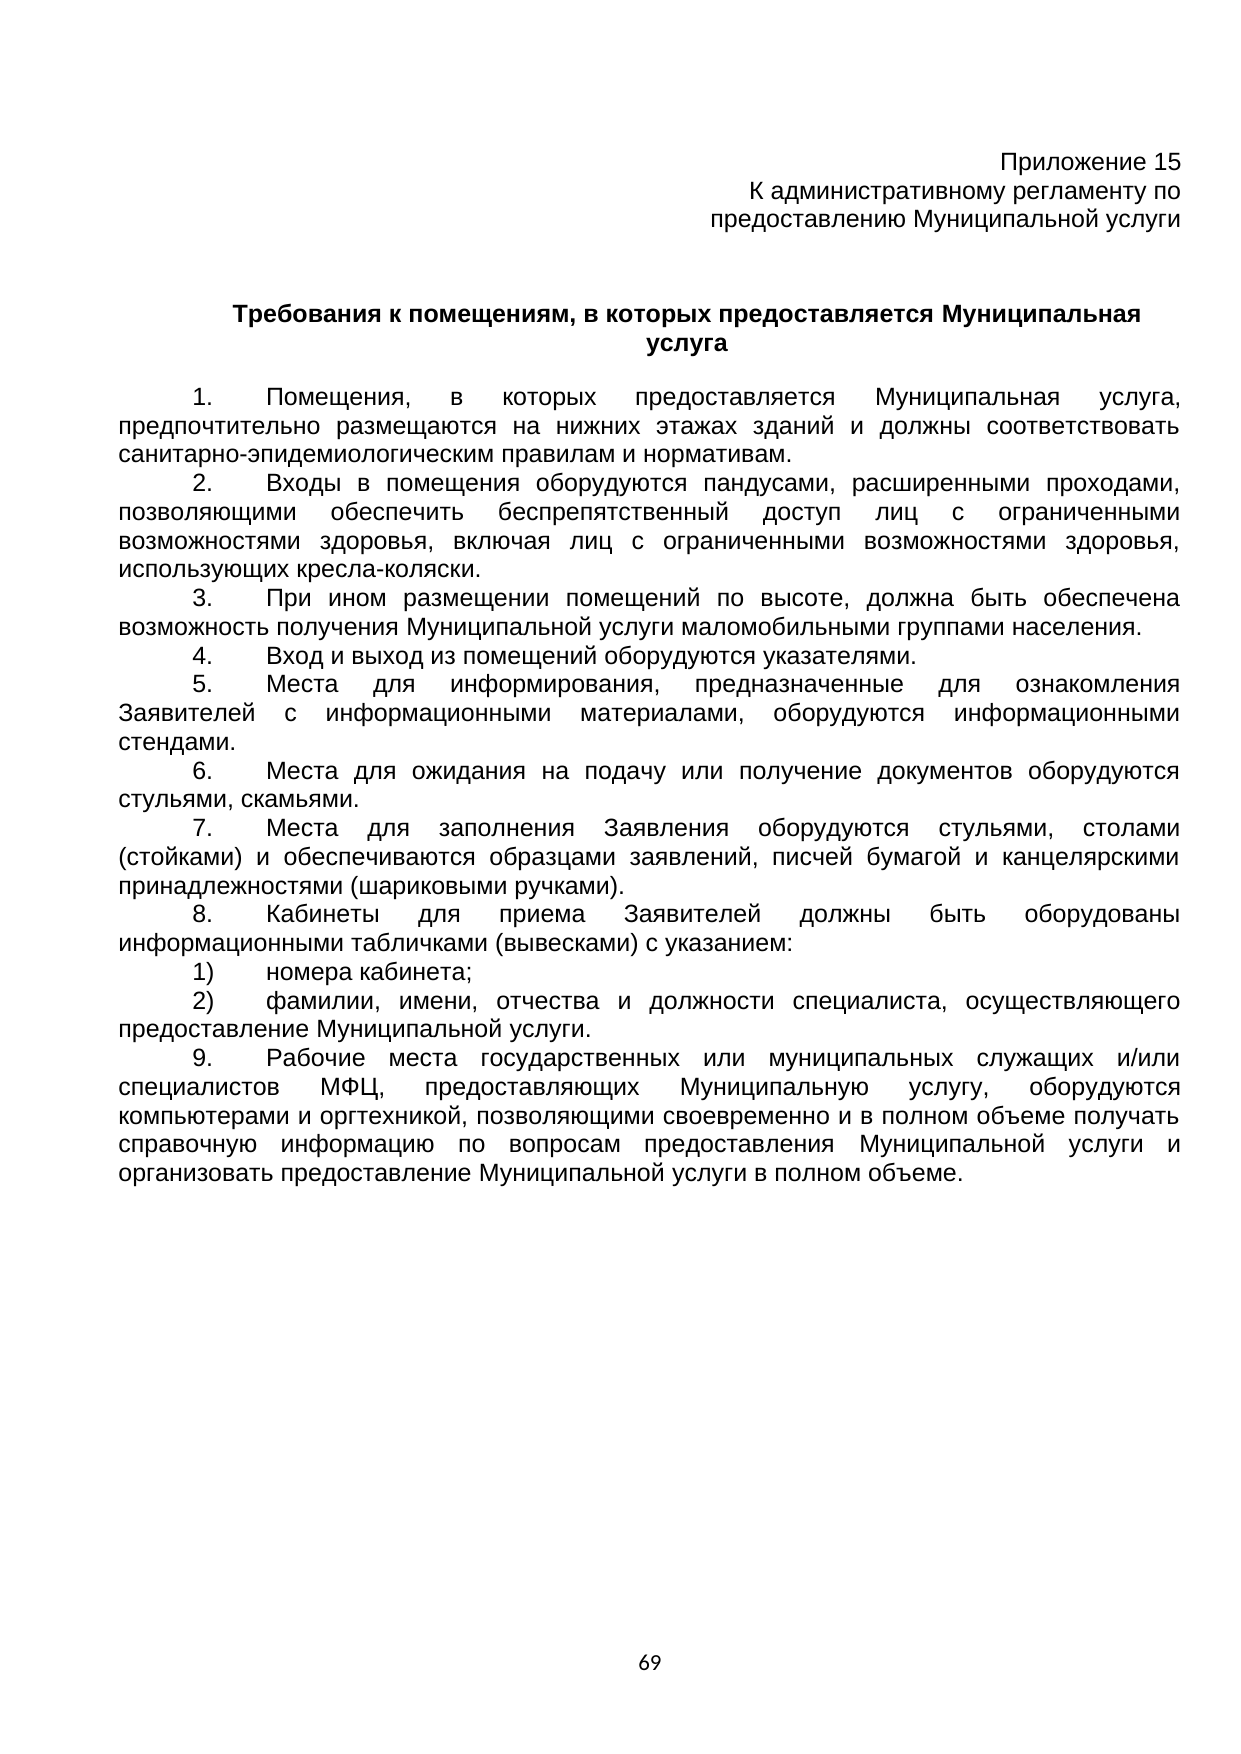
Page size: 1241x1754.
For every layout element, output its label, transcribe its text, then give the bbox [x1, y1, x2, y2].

text Помещения, в которых предоставляется Муниципальная услуга, предпочтительно размещаются на нижних этажах зданий и должны соответствовать санитарно-эпидемиологическим правилам и нормативам. [118, 382, 1181, 468]
list фамилии, имени, отчества и должности специалиста, осуществляющего предоставление Муниципальной услуги. [118, 986, 1181, 1043]
text Требования к помещениям, в которых предоставляется Муниципальная услуга [192, 299, 1181, 357]
text Приложение 15 [650, 147, 1181, 176]
text Кабинеты для приема Заявителей должны быть оборудованы информационными табличками (вывесками) с указанием: [118, 899, 1181, 957]
text Места для заполнения Заявления оборудуются стульями, столами (стойками) и обеспечиваются образцами заявлений, писчей бумагой и канцелярскими принадлежностями (шариковыми ручками). [118, 813, 1181, 899]
text К административному регламенту по предоставлению Муниципальной услуги [650, 176, 1181, 233]
list номера кабинета; [118, 957, 1181, 986]
text Вход и выход из помещений оборудуются указателями. [118, 641, 1181, 669]
text Рабочие места государственных или муниципальных служащих и/или специалистов МФЦ, предоставляющих Муниципальную услугу, оборудуются компьютерами и оргтехникой, позволяющими своевременно и в полном объеме получать справочную информацию по вопросам предоставления Муниципальной услуги и организовать предоставление Муниципальной услуги в полном объеме. [118, 1043, 1181, 1187]
text Входы в помещения оборудуются пандусами, расширенными проходами, позволяющими обеспечить беспрепятственный доступ лиц с ограниченными возможностями здоровья, включая лиц с ограниченными возможностями здоровья, использующих кресла-коляски. [118, 468, 1181, 583]
text Места для ожидания на подачу или получение документов оборудуются стульями, скамьями. [118, 756, 1181, 813]
text Места для информирования, предназначенные для ознакомления Заявителей с информационными материалами, оборудуются информационными стендами. [118, 669, 1181, 756]
text При ином размещении помещений по высоте, должна быть обеспечена возможность получения Муниципальной услуги маломобильными группами населения. [118, 583, 1181, 641]
